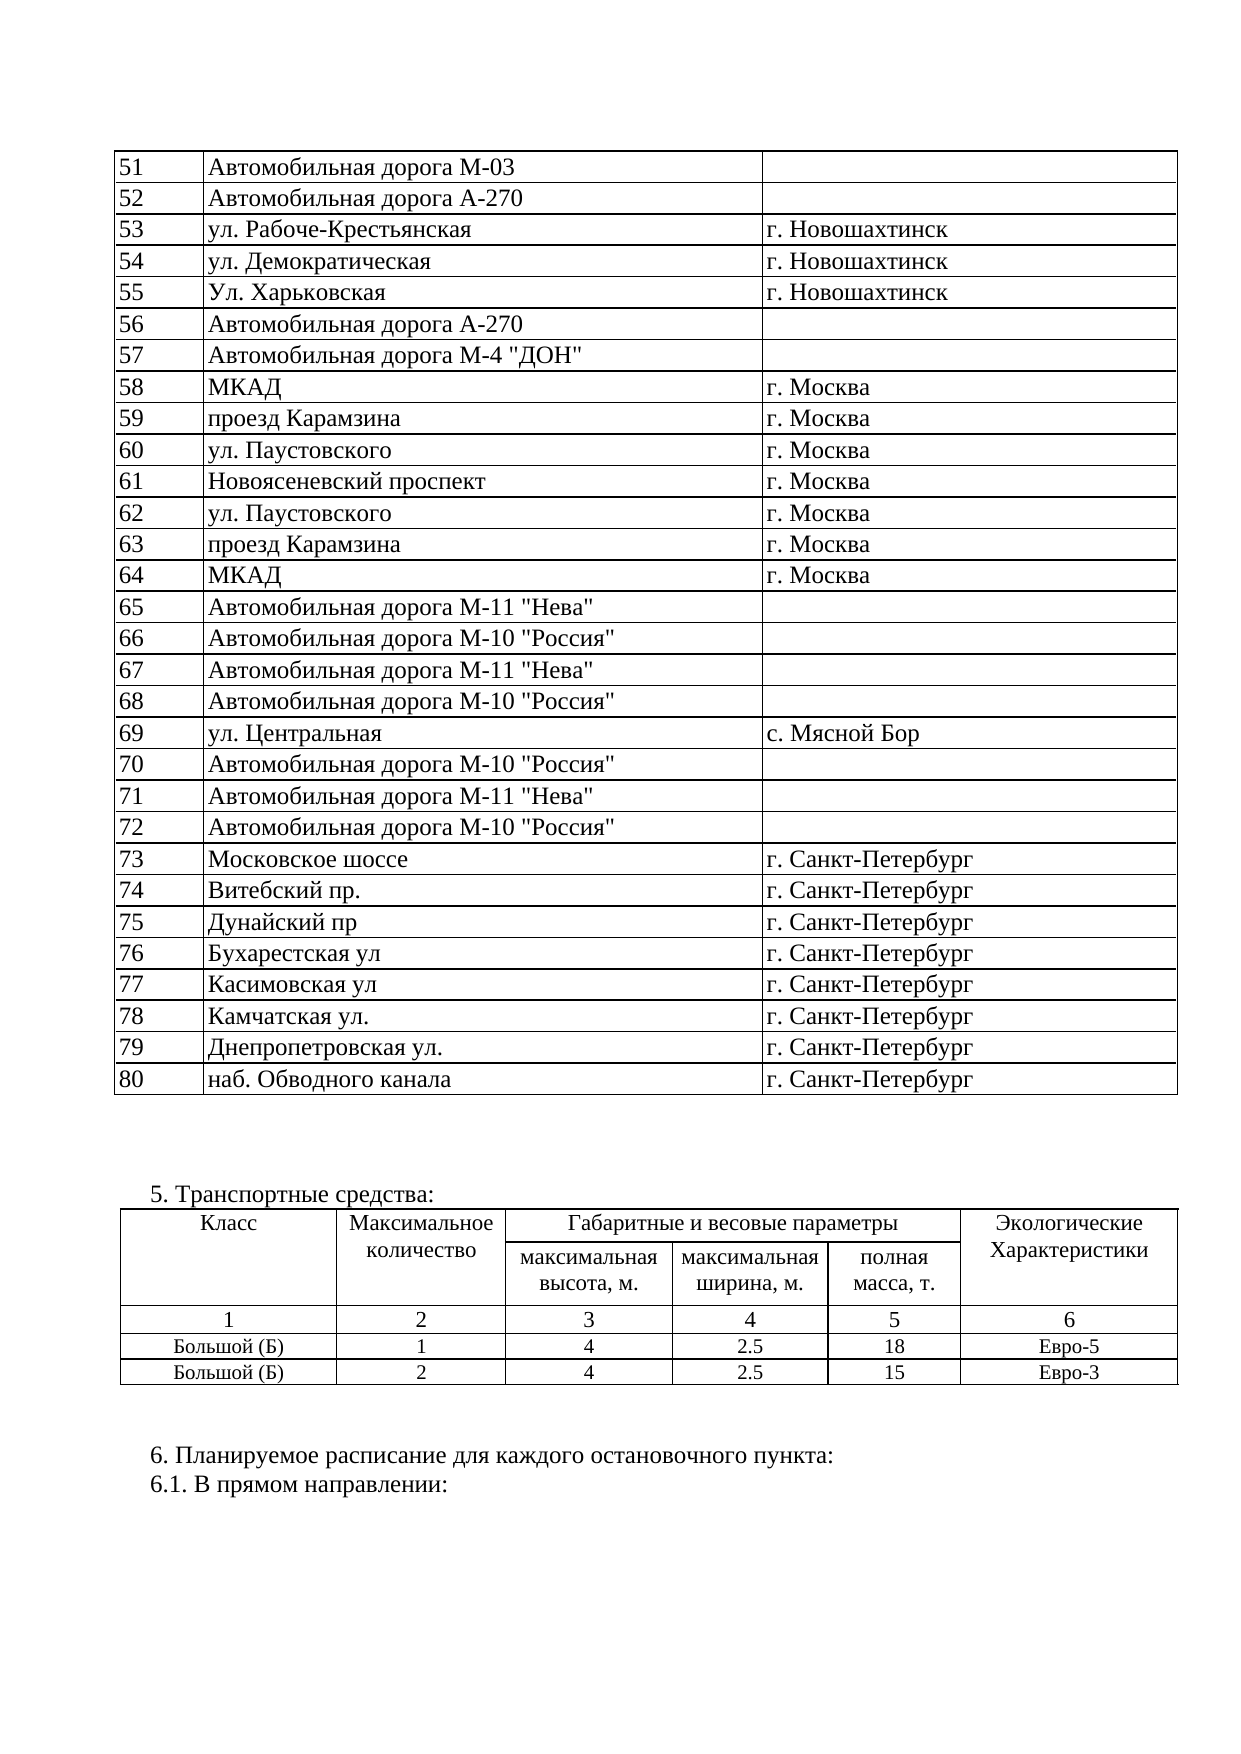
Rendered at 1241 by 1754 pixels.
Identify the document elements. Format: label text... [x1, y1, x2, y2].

table_cell 80 [115, 1063, 203, 1094]
table_cell г. Санкт-Петербург [763, 905, 1177, 936]
table_cell г. Санкт-Петербург [763, 968, 1177, 999]
table_cell 1 [337, 1334, 505, 1358]
table_cell 4 [506, 1334, 672, 1358]
table_cell г. Санкт-Петербург [763, 1031, 1177, 1062]
table_cell [763, 748, 1177, 779]
table_cell 15 [829, 1360, 960, 1384]
table_cell Витебский пр. [204, 875, 762, 905]
table_cell Автомобильная дорога М-11 "Нева" [204, 781, 762, 811]
table_cell 1 [121, 1306, 336, 1332]
table_cell 68 [115, 686, 203, 716]
table_cell [763, 685, 1177, 716]
table_cell 64 [115, 560, 203, 590]
table_cell 78 [115, 1000, 203, 1031]
table_cell 75 [115, 906, 203, 936]
table_header Габаритные и весовые параметры [506, 1210, 960, 1241]
table_cell Московское шоссе [204, 844, 762, 873]
table_cell г. Москва [763, 402, 1177, 433]
table_cell 59 [115, 403, 203, 433]
table_cell 3 [506, 1306, 672, 1332]
table_cell Касимовская ул [204, 970, 762, 999]
table_cell ул. Паустовского [204, 498, 762, 527]
table_cell 69 [115, 717, 203, 748]
table_cell 18 [829, 1334, 960, 1358]
table_cell Автомобильная дорога М-03 [204, 152, 762, 181]
table_cell 52 [115, 183, 203, 213]
table_cell г. Москва [763, 465, 1177, 496]
table_cell 73 [115, 843, 203, 873]
table_cell Автомобильная дорога А-270 [204, 183, 762, 213]
table_cell 2 [337, 1360, 505, 1384]
table_cell [763, 653, 1177, 685]
table_cell г. Москва [763, 528, 1177, 559]
table_cell Автомобильная дорога М-10 "Россия" [204, 812, 762, 842]
table_cell Большой (Б) [121, 1360, 336, 1384]
table_cell 56 [115, 308, 203, 339]
table_cell 54 [115, 245, 203, 276]
table_cell максимальная ширина, м. [673, 1243, 827, 1304]
table_cell 51 [115, 152, 203, 181]
table_cell ул. Рабоче-Крестьянская [204, 215, 762, 244]
table_cell 2 [337, 1306, 505, 1332]
table_cell 60 [115, 434, 203, 464]
table_cell [763, 152, 1177, 181]
table_cell Новоясеневский проспект [204, 466, 762, 496]
table_header Экологические Характеристики [961, 1210, 1177, 1304]
table_cell [763, 181, 1177, 213]
table_cell 2.5 [673, 1360, 827, 1384]
table_cell Евро-3 [961, 1360, 1177, 1384]
table_cell г. Санкт-Петербург [763, 1062, 1177, 1094]
table_cell МКАД [204, 561, 762, 590]
table_cell 55 [115, 277, 203, 307]
table_cell проезд Карамзина [204, 403, 762, 433]
table_cell 63 [115, 529, 203, 559]
table_cell 71 [115, 780, 203, 811]
table_header Максимальное количество [337, 1210, 505, 1304]
table_cell наб. Обводного канала [204, 1064, 762, 1094]
table_cell г. Новошахтинск [763, 213, 1177, 244]
table_cell Днепропетровская ул. [204, 1032, 762, 1062]
table_cell с. Мясной Бор [763, 716, 1177, 748]
table_cell г. Москва [763, 370, 1177, 402]
table_cell 4 [673, 1306, 827, 1332]
table_cell ул. Демократическая [204, 246, 762, 276]
table_cell 79 [115, 1032, 203, 1062]
table_cell Бухарестская ул [204, 938, 762, 968]
table_cell 76 [115, 938, 203, 968]
table_cell Автомобильная дорога М-4 "ДОН" [204, 340, 762, 370]
table_cell 72 [115, 812, 203, 842]
table_cell 61 [115, 466, 203, 496]
table_cell г. Новошахтинск [763, 276, 1177, 307]
table_cell 67 [115, 654, 203, 685]
table_cell проезд Карамзина [204, 529, 762, 559]
table_cell Автомобильная дорога А-270 [204, 309, 762, 339]
table_cell ул. Центральная [204, 718, 762, 748]
table_cell 6 [961, 1306, 1177, 1332]
table_cell полная масса, т. [829, 1243, 960, 1304]
table_cell 4 [506, 1360, 672, 1384]
table_cell Автомобильная дорога М-11 "Нева" [204, 592, 762, 622]
table_cell 58 [115, 371, 203, 402]
table_cell г. Москва [763, 559, 1177, 590]
table_cell [763, 622, 1177, 653]
table_cell МКАД [204, 372, 762, 402]
text 5. Транспортные средства: [150, 1179, 1090, 1208]
table_cell Дунайский пр [204, 907, 762, 936]
table_cell 70 [115, 749, 203, 779]
table_cell г. Санкт-Петербург [763, 842, 1177, 873]
table_cell [763, 307, 1177, 339]
table_cell [763, 339, 1177, 370]
table_cell 65 [115, 591, 203, 622]
table_cell максимальная высота, м. [506, 1243, 672, 1304]
table_cell г. Санкт-Петербург [763, 936, 1177, 968]
table_cell г. Санкт-Петербург [763, 999, 1177, 1031]
table_cell [763, 811, 1177, 842]
table_cell г. Москва [763, 433, 1177, 464]
table_cell Евро-5 [961, 1334, 1177, 1358]
table_cell Камчатская ул. [204, 1001, 762, 1031]
table_cell [763, 779, 1177, 811]
table_cell г. Москва [763, 496, 1177, 527]
table_cell Автомобильная дорога М-11 "Нева" [204, 655, 762, 685]
table_cell г. Новошахтинск [763, 244, 1177, 276]
table_cell 53 [115, 214, 203, 244]
table_cell 62 [115, 497, 203, 527]
table_cell ул. Паустовского [204, 435, 762, 464]
table_cell Автомобильная дорога М-10 "Россия" [204, 686, 762, 716]
table_header Класс [121, 1210, 336, 1304]
table_cell 57 [115, 340, 203, 370]
table_cell Автомобильная дорога М-10 "Россия" [204, 749, 762, 779]
table_cell [763, 590, 1177, 622]
table_cell 5 [829, 1306, 960, 1332]
table_cell 2.5 [673, 1334, 827, 1358]
table_cell 77 [115, 969, 203, 999]
table_cell Ул. Харьковская [204, 277, 762, 307]
table_cell Большой (Б) [121, 1334, 336, 1358]
table_cell 66 [115, 623, 203, 653]
table_cell Автомобильная дорога М-10 "Россия" [204, 623, 762, 653]
text 6. Планируемое расписание для каждого остановочного пункта: [150, 1440, 1090, 1469]
text 6.1. В прямом направлении: [150, 1469, 1090, 1498]
table_cell г. Санкт-Петербург [763, 874, 1177, 905]
table_cell 74 [115, 875, 203, 905]
